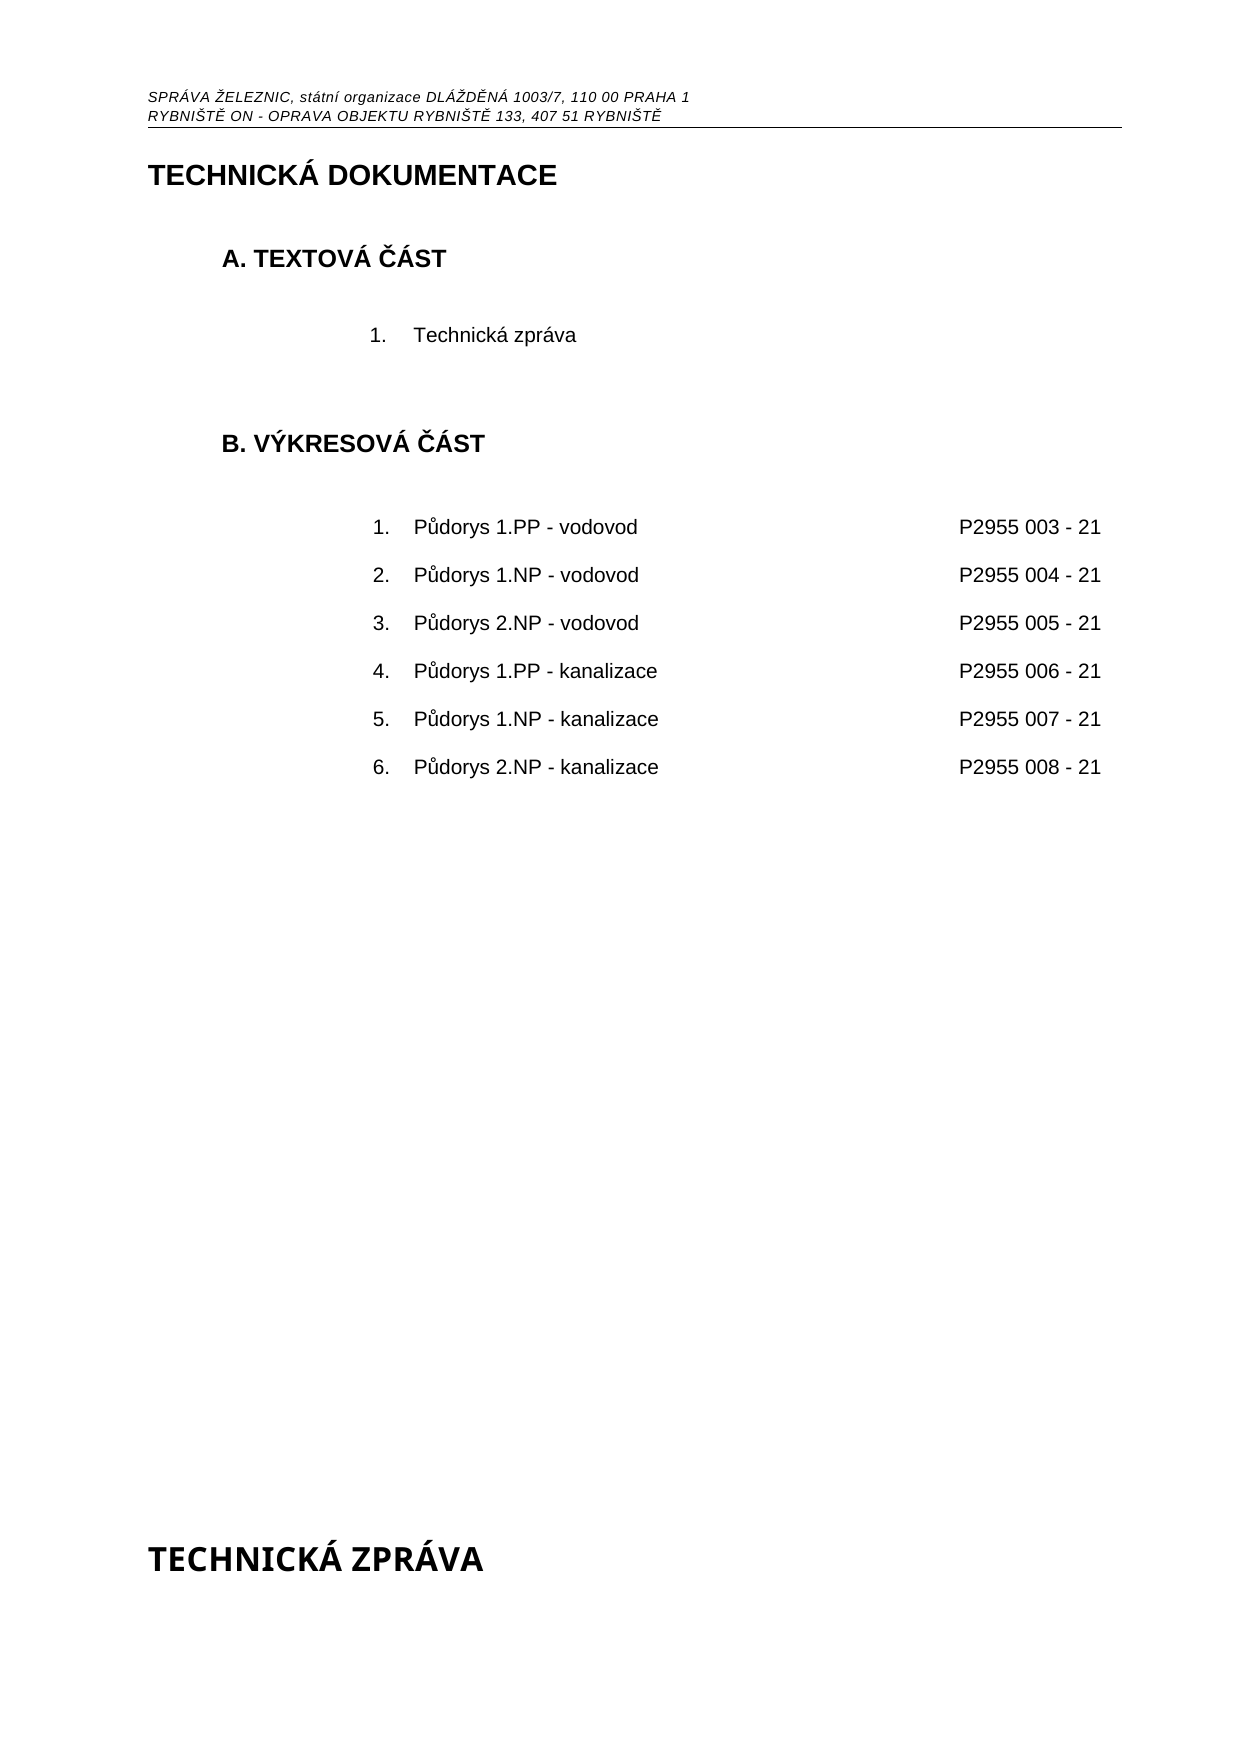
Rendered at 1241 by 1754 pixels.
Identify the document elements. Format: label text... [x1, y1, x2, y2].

list Půdorys 1.PP - vodovod P2955 003 - 21 [373, 515, 1122, 539]
text B. VÝKRESOVÁ ČÁST [148, 429, 1122, 457]
list Půdorys 2.NP - kanalizace P2955 008 - 21 [373, 754, 1122, 778]
list Půdorys 1.NP - vodovod P2955 004 - 21 [373, 563, 1122, 587]
list Půdorys 1.NP - kanalizace P2955 007 - 21 [373, 707, 1122, 731]
text TECHNICKÁ DOKUMENTACE [148, 158, 1122, 191]
list Technická zpráva [369, 323, 1122, 347]
list Půdorys 1.PP - kanalizace P2955 006 - 21 [373, 659, 1122, 683]
list Půdorys 2.NP - vodovod P2955 005 - 21 [373, 611, 1122, 635]
text TECHNICKÁ ZPRÁVA [148, 1536, 1122, 1581]
subtitle A. TEXTOVÁ ČÁST [148, 244, 1122, 273]
